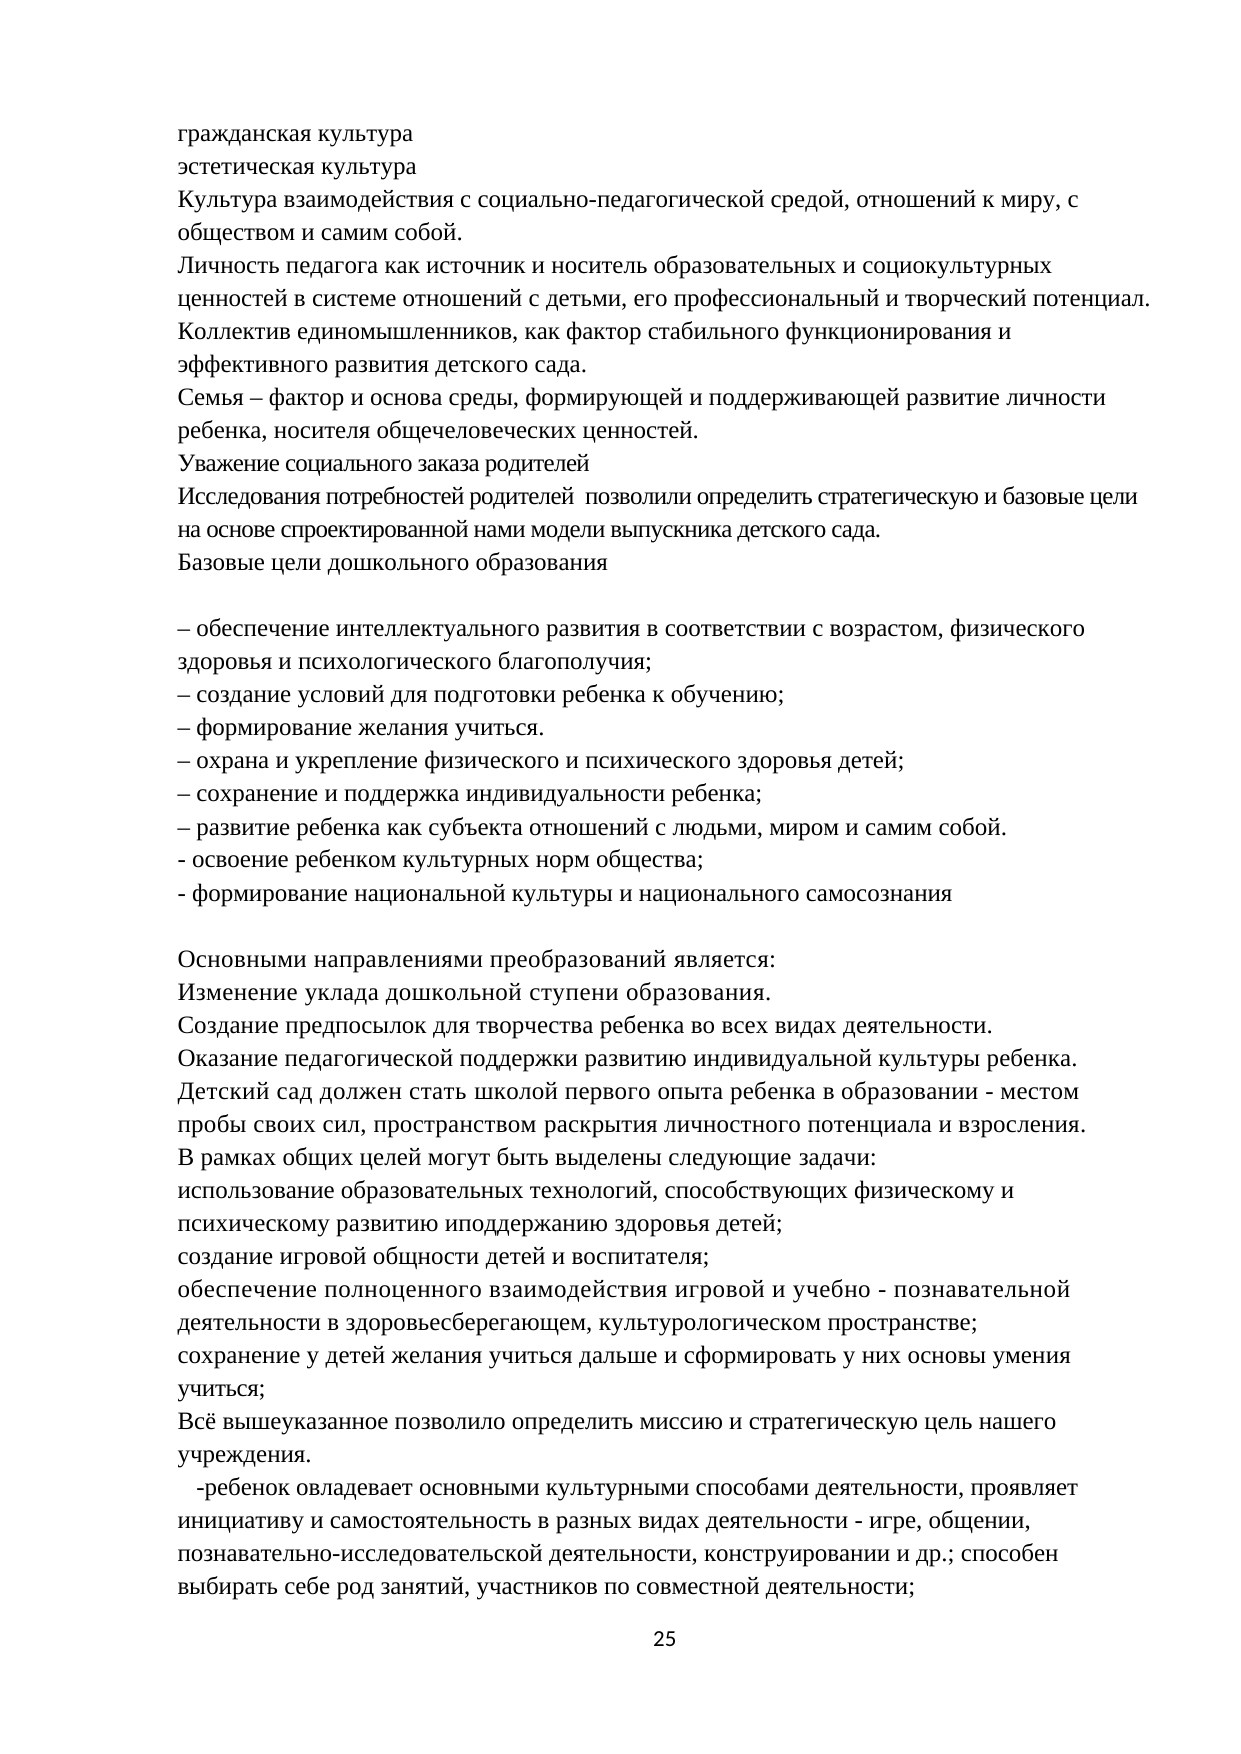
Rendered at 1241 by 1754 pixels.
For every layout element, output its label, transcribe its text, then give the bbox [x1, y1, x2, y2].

text создание игровой общности детей и воспитателя; [177, 1241, 1152, 1269]
text Всё вышеуказанное позволило определить миссию и стратегическую цель нашего учреждения. [177, 1406, 1152, 1468]
text обеспечение полноценного взаимодействия игровой и учебно - познавательной деятельности в здоровьесберегающем, культурологическом пространстве; [177, 1274, 1152, 1336]
text -ребенок овладевает основными культурными способами деятельности, проявляет инициативу и самостоятельность в разных видах деятельности - игре, общении, познавательно-исследовательской деятельности, конструировании и др.; способен выбирать себе род занятий, участников по совместной деятельности; [177, 1472, 1152, 1600]
text – обеспечение интеллектуального развития в соответствии с возрастом, физического здоровья и психологического благополучия; [177, 613, 1152, 675]
text В рамках общих целей могут быть выделены следующие задачи: [177, 1142, 1152, 1171]
text – развитие ребенка как субъекта отношений с людьми, миром и самим собой. [177, 812, 1152, 840]
text - освоение ребенком культурных норм общества; [177, 844, 1152, 873]
text Семья – фактор и основа среды, формирующей и поддерживающей развитие личности ребенка, носителя общечеловеческих ценностей. [177, 382, 1152, 444]
text гражданская культура [177, 118, 1152, 147]
text Основными направлениями преобразований является: [177, 944, 1152, 972]
text Детский сад должен стать школой первого опыта ребенка в образовании - местом пробы своих сил, пространством раскрытия личностного потенциала и взросления. [177, 1076, 1152, 1137]
text Исследования потребностей родителей позволили определить стратегическую и базовые цели на основе спроектированной нами модели выпускника детского сада. [177, 481, 1152, 543]
text Уважение социального заказа родителей [177, 448, 1152, 477]
text Оказание педагогической поддержки развитию индивидуальной культуры ребенка. [177, 1043, 1152, 1071]
text Изменение уклада дошкольной ступени образования. [177, 977, 1152, 1005]
text – создание условий для подготовки ребенка к обучению; [177, 679, 1152, 708]
text Создание предпосылок для творчества ребенка во всех видах деятельности. [177, 1010, 1152, 1038]
text Личность педагога как источник и носитель образовательных и социокультурных ценностей в системе отношений с детьми, его профессиональный и творческий потенциал. [177, 250, 1152, 312]
text сохранение у детей желания учиться дальше и сформировать у них основы умения учиться; [177, 1340, 1152, 1402]
text Базовые цели дошкольного образования [177, 547, 1152, 576]
text использование образовательных технологий, способствующих физическому и психическому развитию иподдержанию здоровья детей; [177, 1175, 1152, 1237]
text эстетическая культура [177, 151, 1152, 180]
text - формирование национальной культуры и национального самосознания [177, 878, 1152, 906]
text Коллектив единомышленников, как фактор стабильного функционирования и эффективного развития детского сада. [177, 316, 1152, 378]
text – охрана и укрепление физического и психического здоровья детей; [177, 746, 1152, 774]
text – сохранение и поддержка индивидуальности ребенка; [177, 778, 1152, 807]
text Культура взаимодействия с социально-педагогической средой, отношений к миру, с обществом и самим собой. [177, 184, 1152, 246]
text – формирование желания учиться. [177, 712, 1152, 741]
